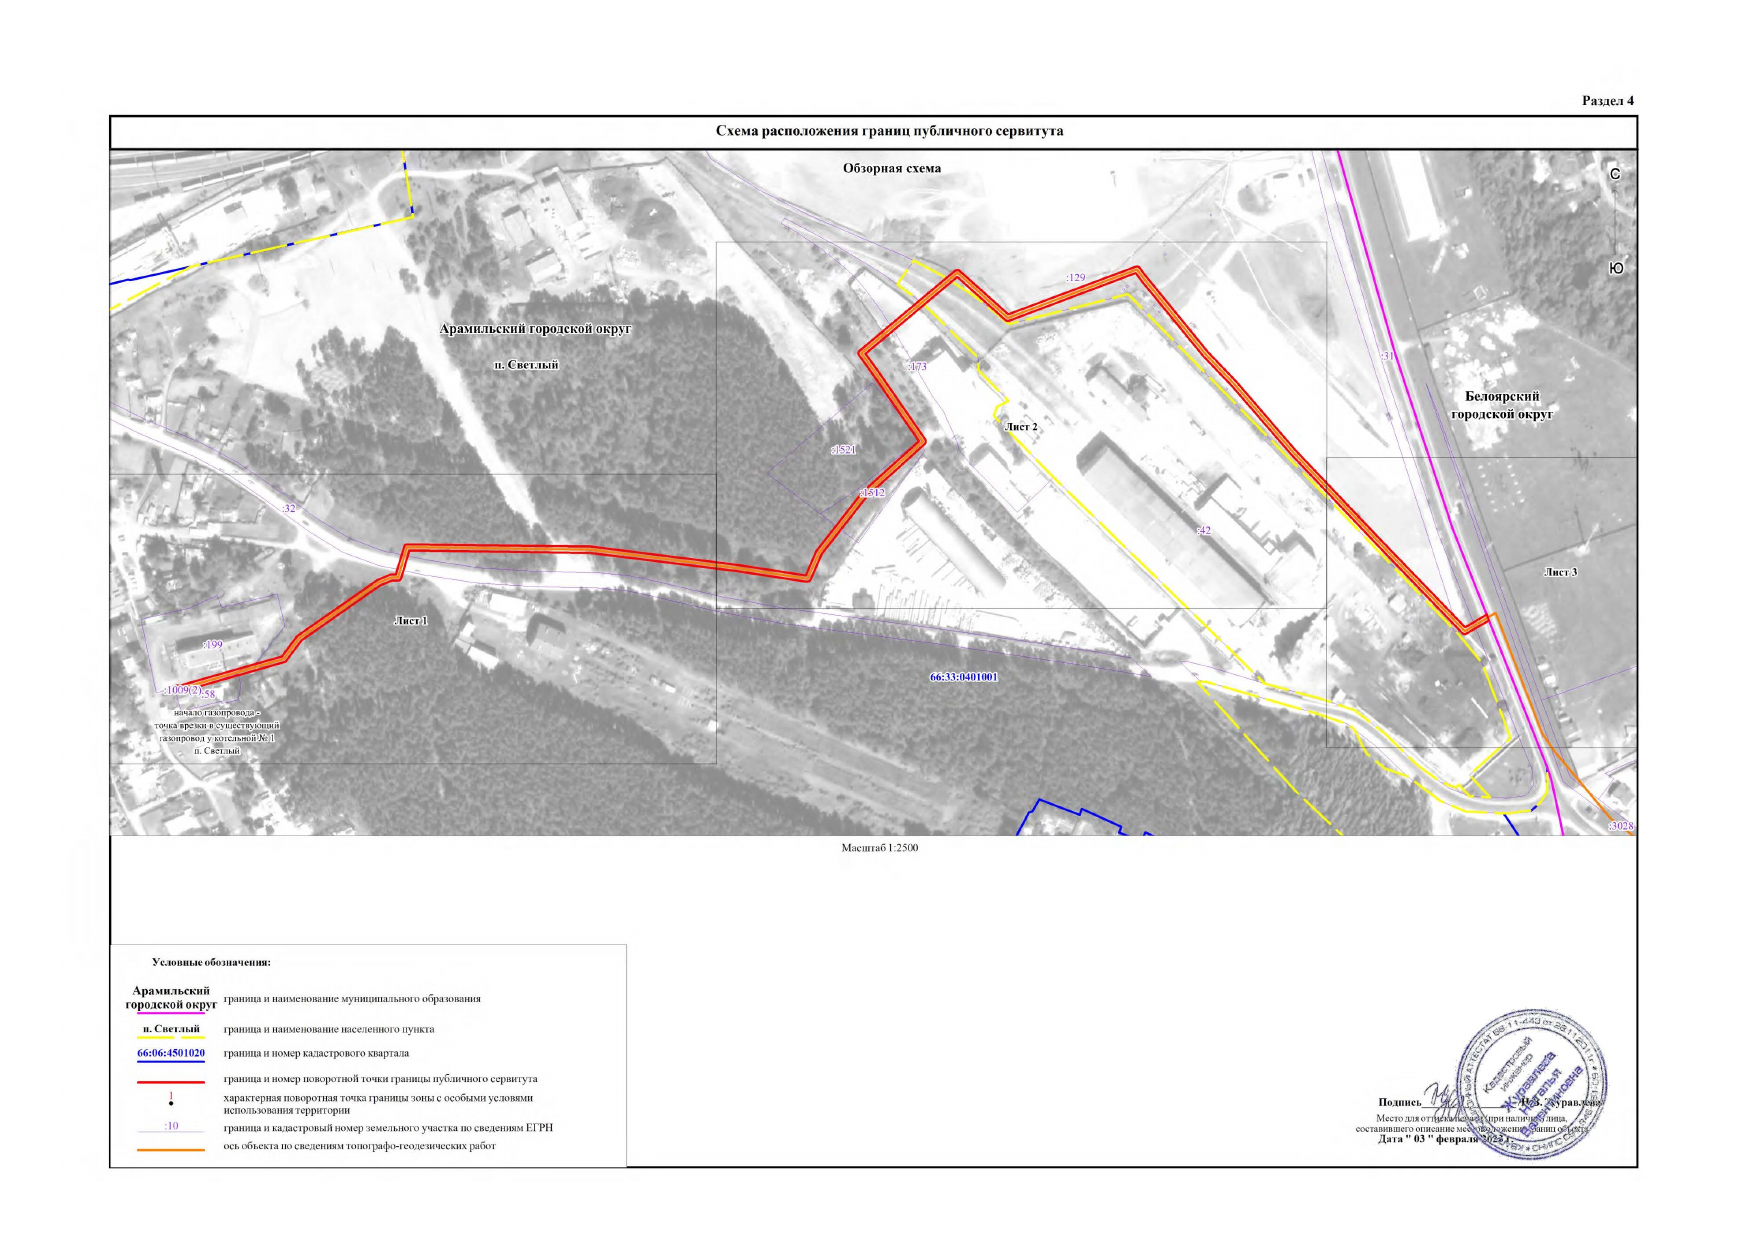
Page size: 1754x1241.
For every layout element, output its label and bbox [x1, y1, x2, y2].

picture [59, 59, 1664, 1182]
